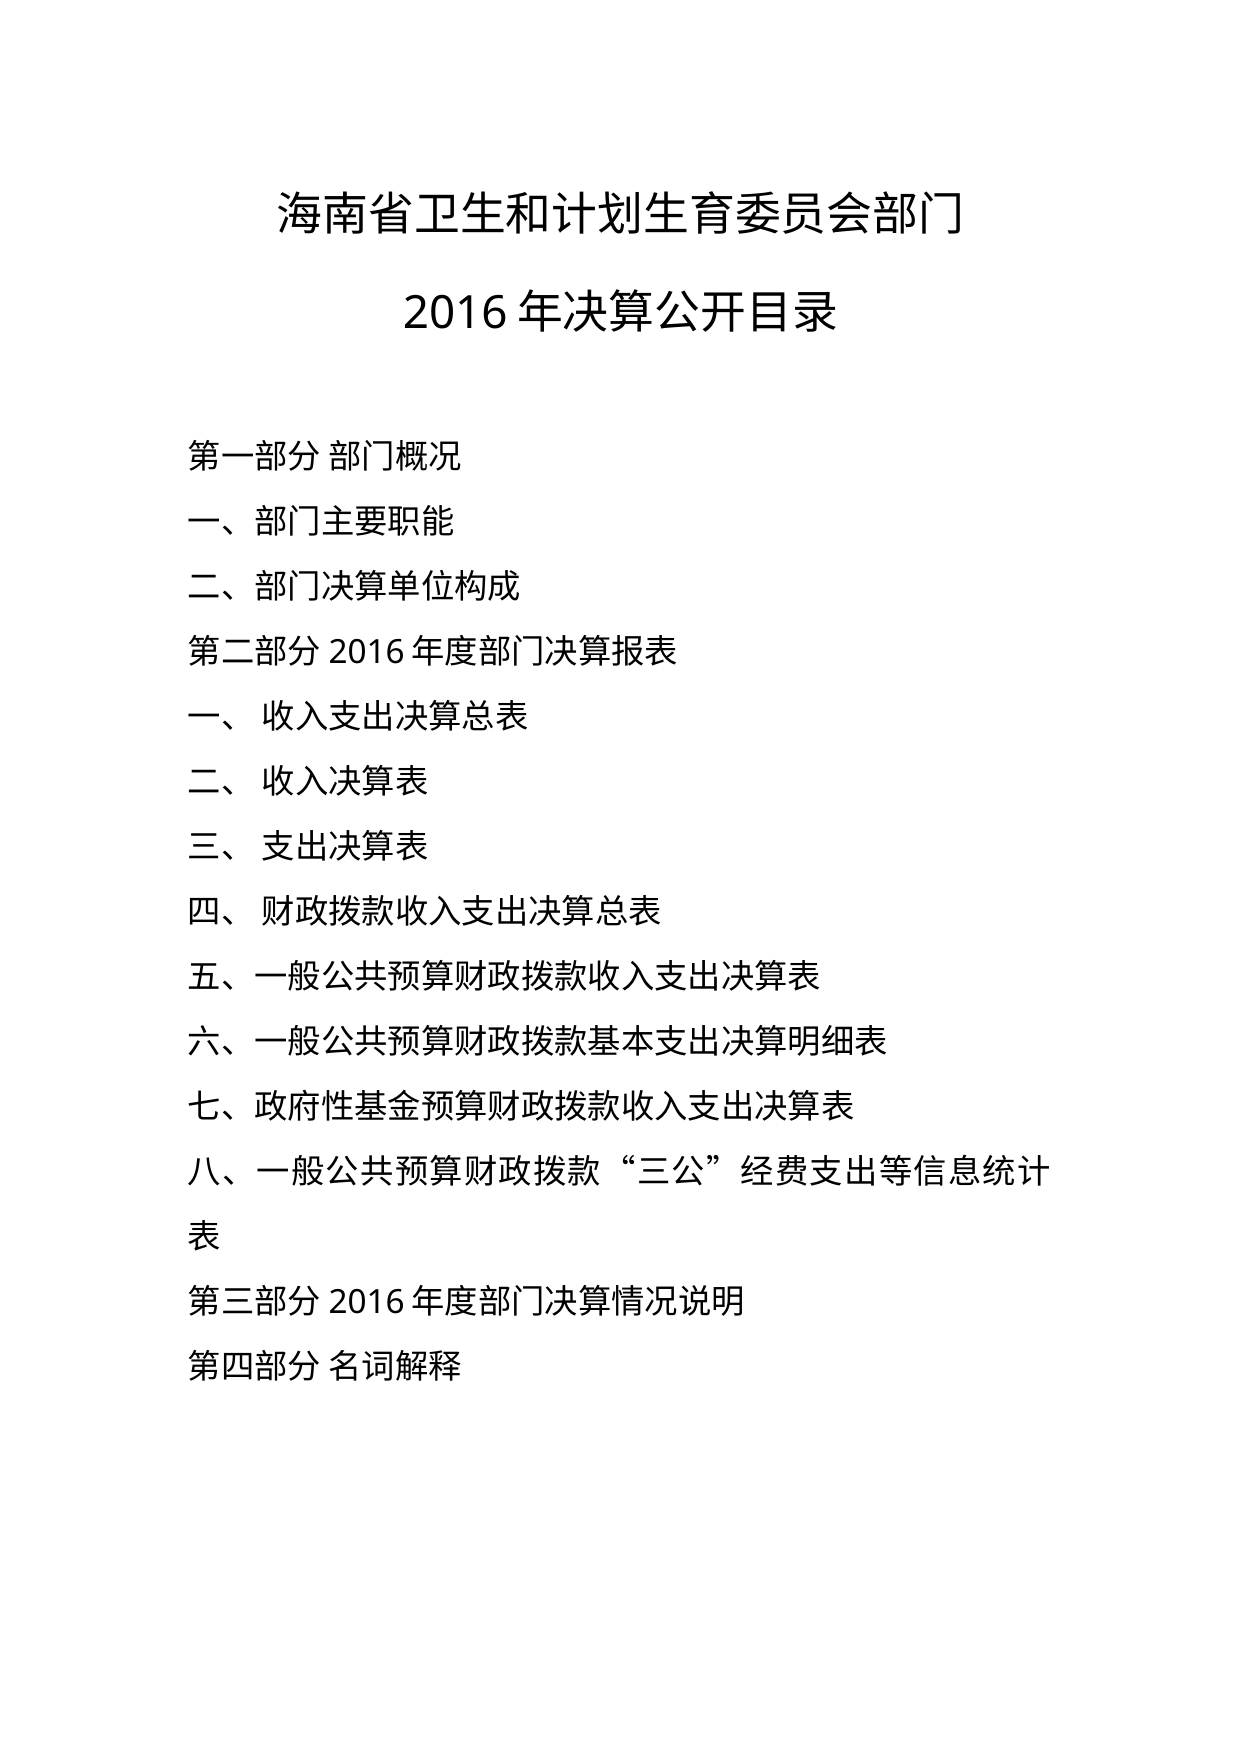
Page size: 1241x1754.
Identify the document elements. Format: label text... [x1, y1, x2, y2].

text 第一部分 部门概况 [187, 422, 1053, 487]
text 第二部分 2016年度部门决算报表 [187, 617, 1053, 682]
text 七、政府性基金预算财政拨款收入支出决算表 [187, 1072, 1053, 1137]
text 二、部门决算单位构成 [187, 552, 1053, 617]
text 二、 收入决算表 [187, 747, 1053, 812]
text 一、部门主要职能 [187, 487, 1053, 552]
text 六、一般公共预算财政拨款基本支出决算明细表 [187, 1007, 1053, 1072]
text 五、一般公共预算财政拨款收入支出决算表 [187, 942, 1053, 1007]
text 四、 财政拨款收入支出决算总表 [187, 877, 1053, 942]
text 海南省卫生和计划生育委员会部门 [187, 162, 1053, 259]
text 第三部分 2016年度部门决算情况说明 [187, 1267, 1053, 1332]
text 八、一般公共预算财政拨款“三公”经费支出等信息统计表 [187, 1137, 1053, 1267]
text 2016年决算公开目录 [187, 259, 1053, 357]
text 一、 收入支出决算总表 [187, 682, 1053, 747]
text 第四部分 名词解释 [187, 1332, 1053, 1397]
text 三、 支出决算表 [187, 812, 1053, 877]
